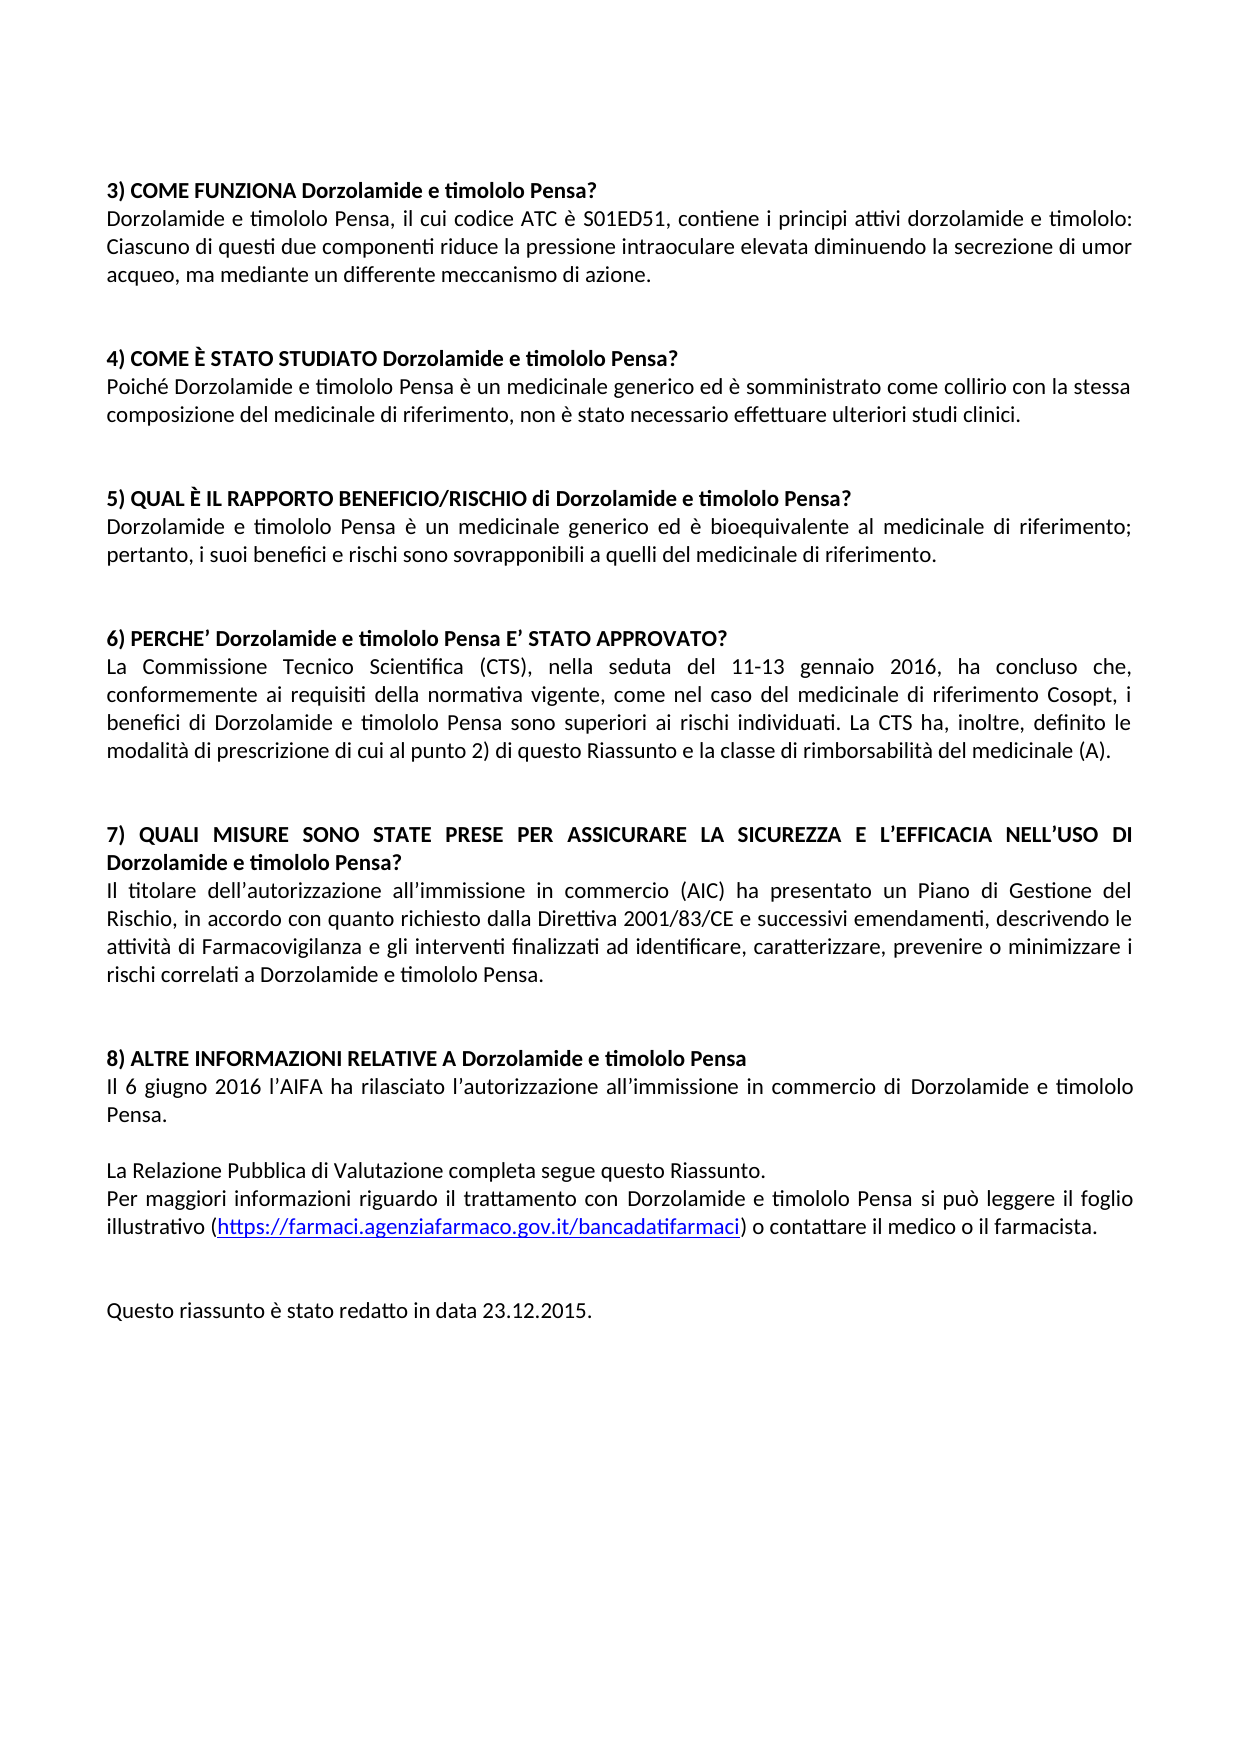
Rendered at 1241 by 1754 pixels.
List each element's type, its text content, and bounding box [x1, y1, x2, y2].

text La Commissione Tecnico Scientifica (CTS), nella seduta del 11-13 gennaio 2016, ha concluso che, conformemente ai requisiti della normativa vigente, come nel caso del medicinale di riferimento Cosopt, i benefici di Dorzolamide e timololo Pensa sono superiori ai rischi individuati. La CTS ha, inoltre, definito le modalità di prescrizione di cui al punto 2) di questo Riassunto e la classe di rimborsabilità del medicinale (A). [106, 652, 1134, 764]
text Il titolare dell’autorizzazione all’immissione in commercio (AIC) ha presentato un Piano di Gestione del Rischio, in accordo con quanto richiesto dalla Direttiva 2001/83/CE e successivi emendamenti, descrivendo le attività di Farmacovigilanza e gli interventi finalizzati ad identificare, caratterizzare, prevenire o minimizzare i rischi correlati a Dorzolamide e timololo Pensa. [106, 876, 1134, 988]
text La Relazione Pubblica di Valutazione completa segue questo Riassunto. [106, 1156, 1134, 1184]
text 7) QUALI MISURE SONO STATE PRESE PER ASSICURARE LA SICUREZZA E L’EFFICACIA NELL’USO DI Dorzolamide e timololo Pensa? [106, 820, 1134, 876]
text 8) ALTRE INFORMAZIONI RELATIVE A Dorzolamide e timololo Pensa [106, 1044, 1134, 1072]
text Dorzolamide e timololo Pensa è un medicinale generico ed è bioequivalente al medicinale di riferimento; pertanto, i suoi benefici e rischi sono sovrapponibili a quelli del medicinale di riferimento. [106, 512, 1134, 568]
text 3) COME FUNZIONA Dorzolamide e timololo Pensa? [106, 176, 1134, 204]
text Dorzolamide e timololo Pensa, il cui codice ATC è S01ED51, contiene i principi attivi dorzolamide e timololo: Ciascuno di questi due componenti riduce la pressione intraoculare elevata diminuendo la secrezione di umor acqueo, ma mediante un differente meccanismo di azione. [106, 204, 1134, 288]
text Poiché Dorzolamide e timololo Pensa è un medicinale generico ed è somministrato come collirio con la stessa composizione del medicinale di riferimento, non è stato necessario effettuare ulteriori studi clinici. [106, 372, 1134, 428]
text 4) COME È STATO STUDIATO Dorzolamide e timololo Pensa? [106, 344, 1134, 372]
text Per maggiori informazioni riguardo il trattamento con Dorzolamide e timololo Pensa si può leggere il foglio illustrativo (https://farmaci.agenziafarmaco.gov.it/bancadatifarmaci) o contattare il medico o il farmacista. [106, 1184, 1134, 1241]
text 6) PERCHE’ Dorzolamide e timololo Pensa E’ STATO APPROVATO? [106, 624, 1134, 652]
text 5) QUAL È IL RAPPORTO BENEFICIO/RISCHIO di Dorzolamide e timololo Pensa? [106, 484, 1134, 512]
text Il 6 giugno 2016 l’AIFA ha rilasciato l’autorizzazione all’immissione in commercio di Dorzolamide e timololo Pensa. [106, 1072, 1134, 1128]
text Questo riassunto è stato redatto in data 23.12.2015. [106, 1297, 1134, 1324]
